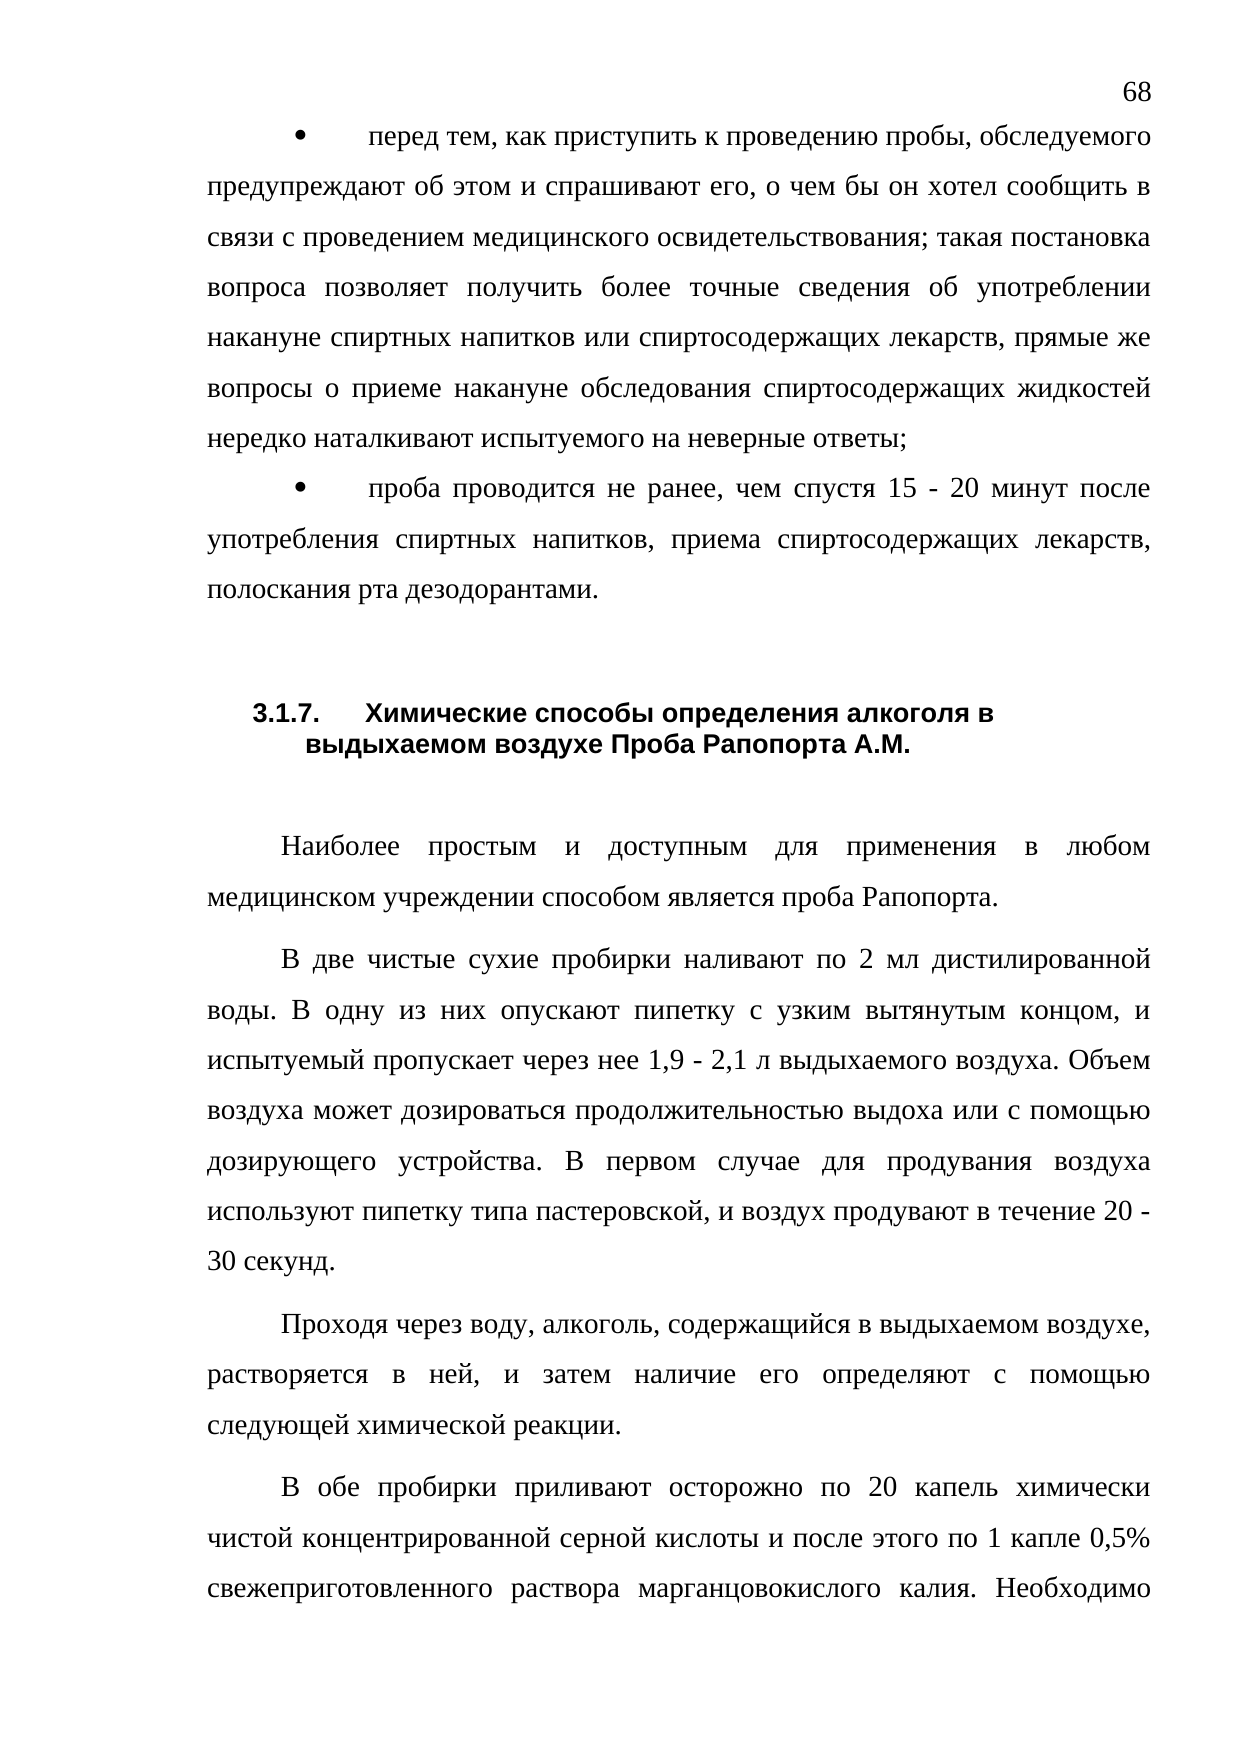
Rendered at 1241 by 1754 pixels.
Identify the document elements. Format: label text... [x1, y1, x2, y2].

text Наиболее простым и доступным для применения в любом медицинском учреждении способом является проба Рапопорта. [207, 828, 1152, 912]
text Проходя через воду, алкоголь, содержащийся в выдыхаемом воздухе, растворяется в ней, и затем наличие его определяют с помощью следующей химической реакции. [207, 1306, 1152, 1440]
list перед тем, как приступить к проведению пробы, обследуемого предупреждают об этом и спрашивают его, о чем бы он хотел сообщить в связи с проведением медицинского освидетельствования; такая постановка вопроса позволяет получить более точные сведения об употреблении накануне спиртных напитков или спиртосодержащих лекарств, прямые же вопросы о приеме накануне обследования спиртосодержащих жидкостей нередко наталкивают испытуемого на неверные ответы; [207, 118, 1152, 454]
subtitle Химические способы определения алкоголя в выдыхаемом воздухе Проба Рапопорта А.М. [252, 697, 1152, 759]
text В две чистые сухие пробирки наливают по 2 мл дистилированной воды. В одну из них опускают пипетку с узким вытянутым концом, и испытуемый пропускает через нее 1,9 - 2,1 л выдыхаемого воздуха. Объем воздуха может дозироваться продолжительностью выдоха или с помощью дозирующего устройства. В первом случае для продувания воздуха используют пипетку типа пастеровской, и воздух продувают в течение 20 - 30 секунд. [207, 941, 1152, 1277]
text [207, 1469, 1152, 1604]
list проба проводится не ранее, чем спустя 15 - 20 минут после употребления спиртных напитков, приема спиртосодержащих лекарств, полоскания рта дезодорантами. [207, 470, 1152, 605]
